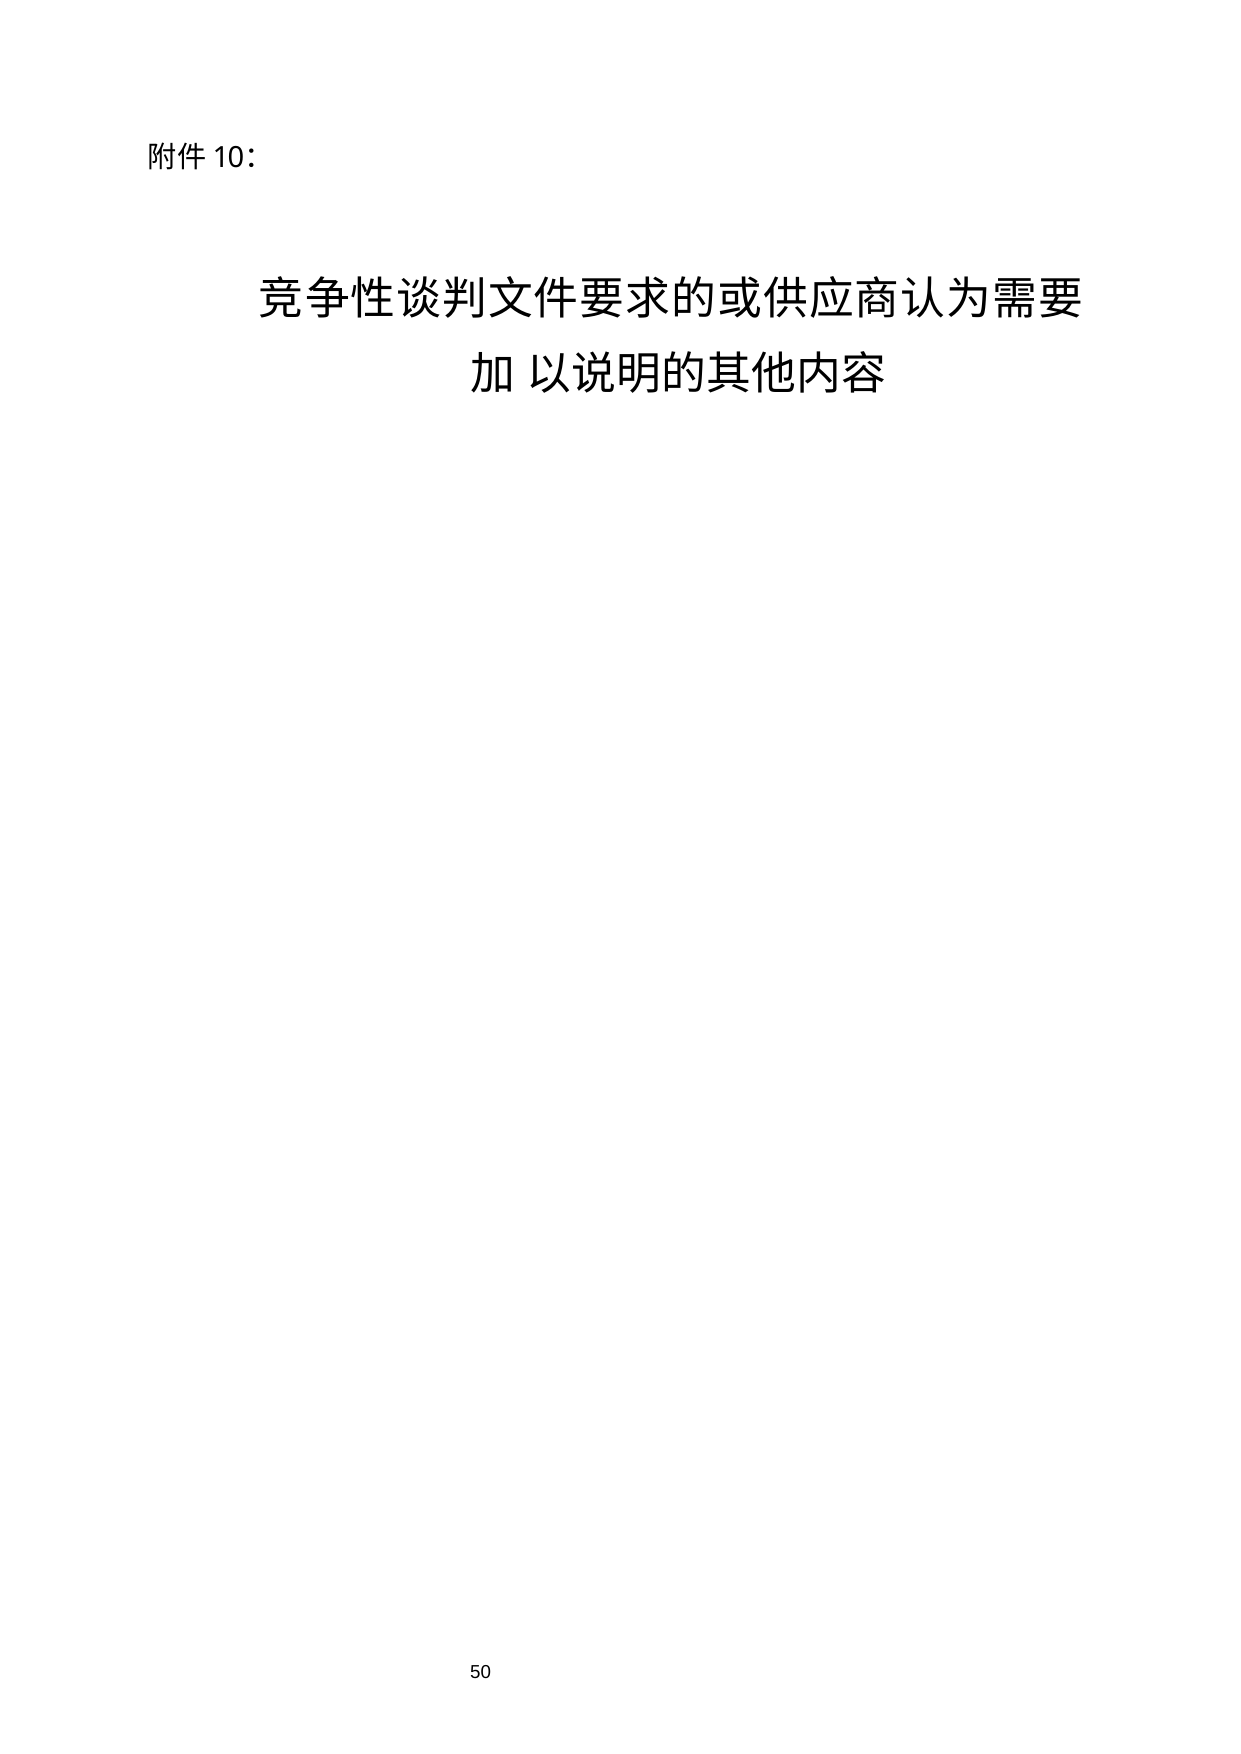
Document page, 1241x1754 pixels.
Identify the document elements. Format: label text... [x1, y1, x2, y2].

text 竞争性谈判文件要求的或供应商认为需要加 以说明的其他内容 [258, 263, 1093, 403]
text 附件 10： [148, 137, 1093, 176]
